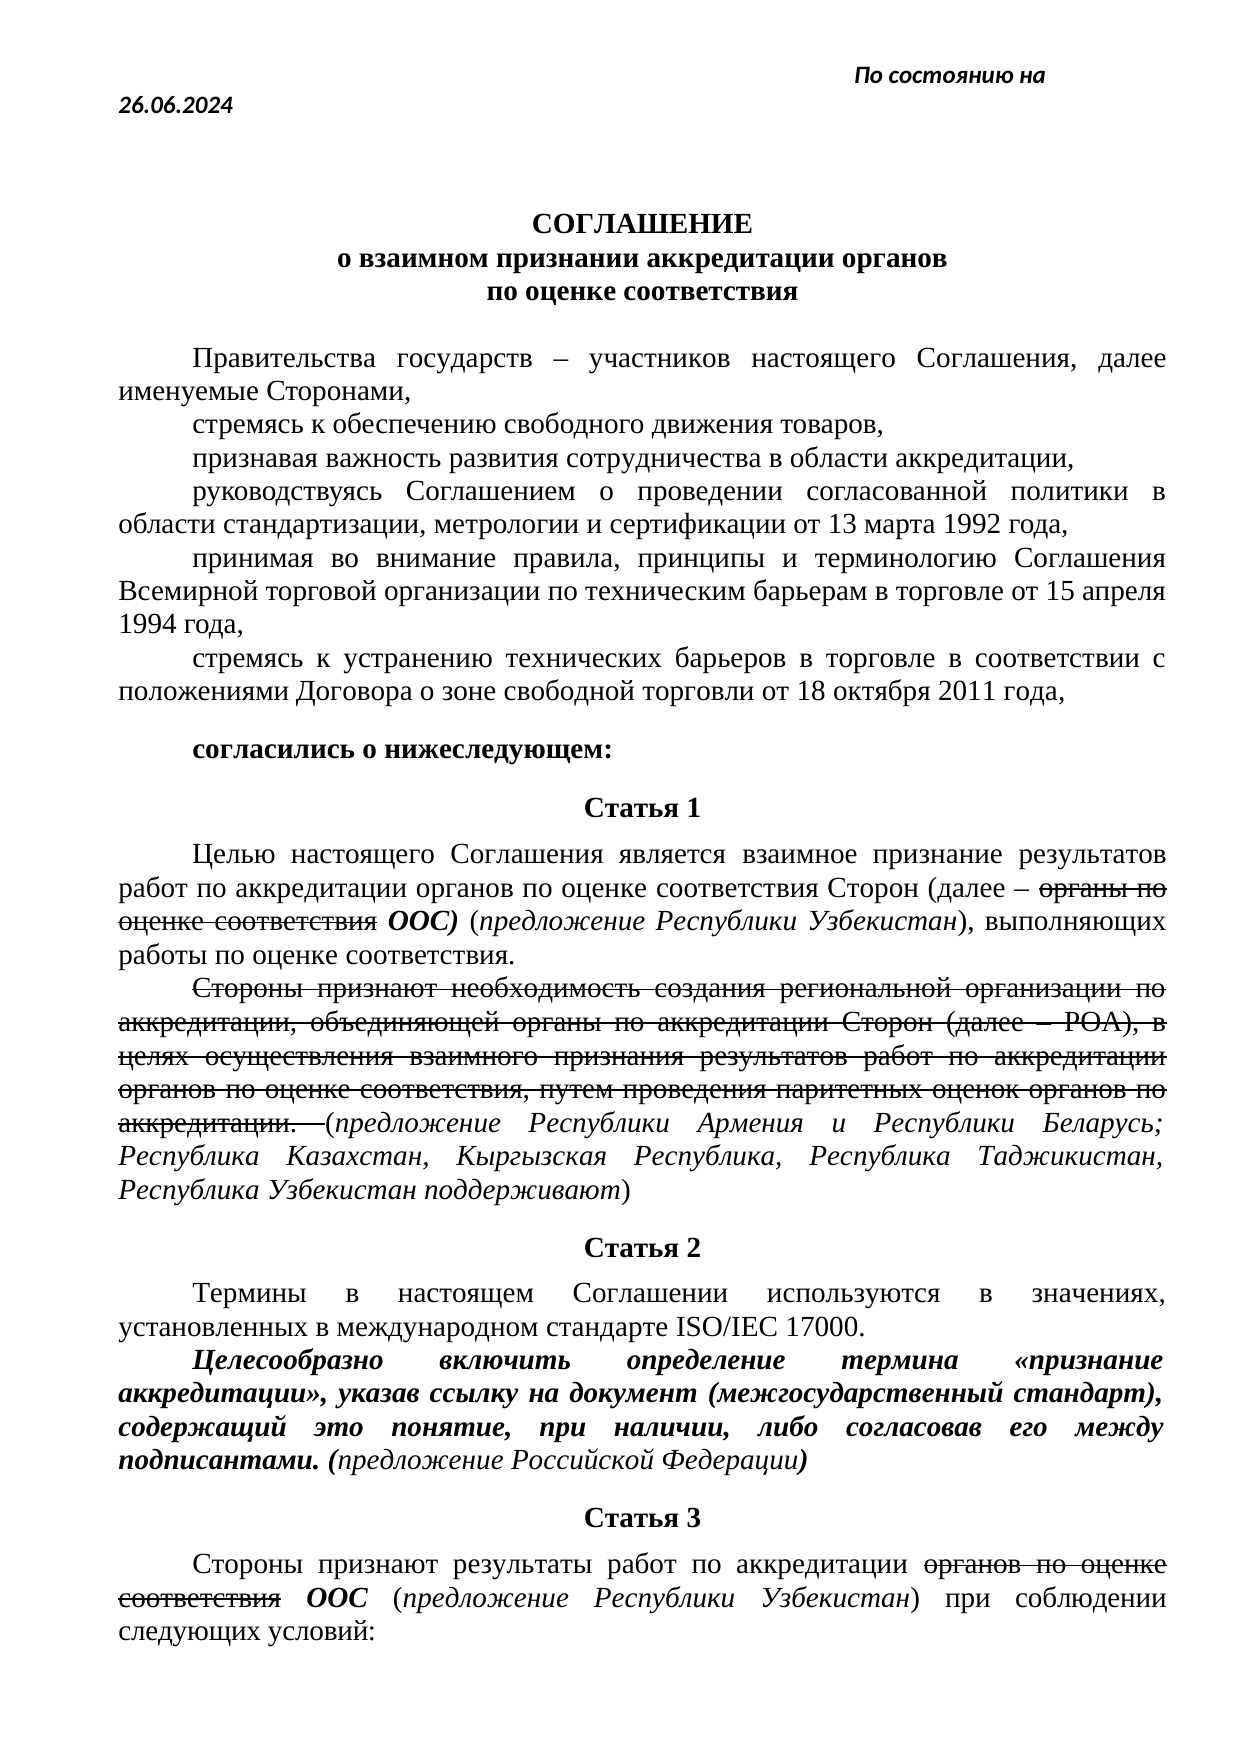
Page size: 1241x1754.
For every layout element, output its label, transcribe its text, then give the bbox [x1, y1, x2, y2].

text Статья 3 [118, 1501, 1167, 1534]
text Соглашение [118, 206, 1167, 240]
text стремясь к устранению технических барьеров в торговле в соответствии с положениями Договора о зоне свободной торговли от 18 октября 2011 года, [118, 641, 1167, 707]
text Стороны признают необходимость создания региональной организации по аккредитации, объединяющей органы по аккредитации Сторон (далее – РОА), в целях осуществления взаимного признания результатов работ по аккредитации органов по оценке соответствия, путем проведения паритетных оценок органов по аккредитации. (предложение Республики Армения и Республики Беларусь; Республика Казахстан, Кыргызская Республика, Республика Таджикистан, Республика Узбекистан поддерживают) [118, 1024, 1167, 1056]
text Статья 1 [118, 791, 1167, 824]
text стремясь к обеспечению свободного движения товаров, [118, 407, 1167, 441]
text Целесообразно включить определение термина «признание аккредитации», указав ссылку на документ (межгосударственный стандарт), содержащий это понятие, при наличии, либо согласовав его между подписантами. (предложение Российской Федерации) [118, 1343, 1167, 1476]
text Стороны признают необходимость создания региональной организации по аккредитации, объединяющей органы по аккредитации Сторон (далее – РОА), в целях осуществления взаимного признания результатов работ по аккредитации органов по оценке соответствия, путем проведения паритетных оценок органов по аккредитации. (предложение Республики Армения и Республики Беларусь; Республика Казахстан, Кыргызская Республика, Республика Таджикистан, Республика Узбекистан поддерживают) [118, 1091, 1167, 1205]
text Стороны признают результаты работ по аккредитации органов по оценке соответствия ООС (предложение Республики Узбекистан) при соблюдении следующих условий: [118, 1547, 1167, 1647]
text Стороны признают необходимость создания региональной организации по аккредитации, объединяющей органы по аккредитации Сторон (далее – РОА), в целях осуществления взаимного признания результатов работ по аккредитации органов по оценке соответствия, путем проведения паритетных оценок органов по аккредитации. (предложение Республики Армения и Республики Беларусь; Республика Казахстан, Кыргызская Республика, Республика Таджикистан, Республика Узбекистан поддерживают) [118, 1058, 1167, 1089]
text Целью настоящего Соглашения является взаимное признание результатов работ по аккредитации органов по оценке соответствия Сторон (далее – органы по оценке соответствия ООС) (предложение Республики Узбекистан), выполняющих работы по оценке соответствия. [118, 836, 1167, 971]
text руководствуясь Соглашением о проведении согласованной политики в области стандартизации, метрологии и сертификации от 13 марта 1992 года, [118, 474, 1167, 541]
text принимая во внимание правила, принципы и терминологию Соглашения Всемирной торговой организации по техническим барьерам в торговле от 15 апреля 1994 года, [118, 541, 1167, 641]
text Стороны признают необходимость создания региональной организации по аккредитации, объединяющей органы по аккредитации Сторон (далее – РОА), в целях осуществления взаимного признания результатов работ по аккредитации органов по оценке соответствия, путем проведения паритетных оценок органов по аккредитации. (предложение Республики Армения и Республики Беларусь; Республика Казахстан, Кыргызская Республика, Республика Таджикистан, Республика Узбекистан поддерживают) [118, 971, 1167, 1022]
text Статья 2 [118, 1230, 1167, 1264]
text признавая важность развития сотрудничества в области аккредитации, [118, 441, 1167, 474]
text Термины в настоящем Соглашении используются в значениях, установленных в международном стандарте ISO/ІEC 17000. [118, 1276, 1167, 1343]
text согласились о нижеследующем: [118, 732, 1167, 766]
text о взаимном признании аккредитации органов по оценке соответствия [118, 240, 1167, 307]
text Правительства государств – участников настоящего Соглашения, далее именуемые Сторонами, [118, 341, 1167, 407]
